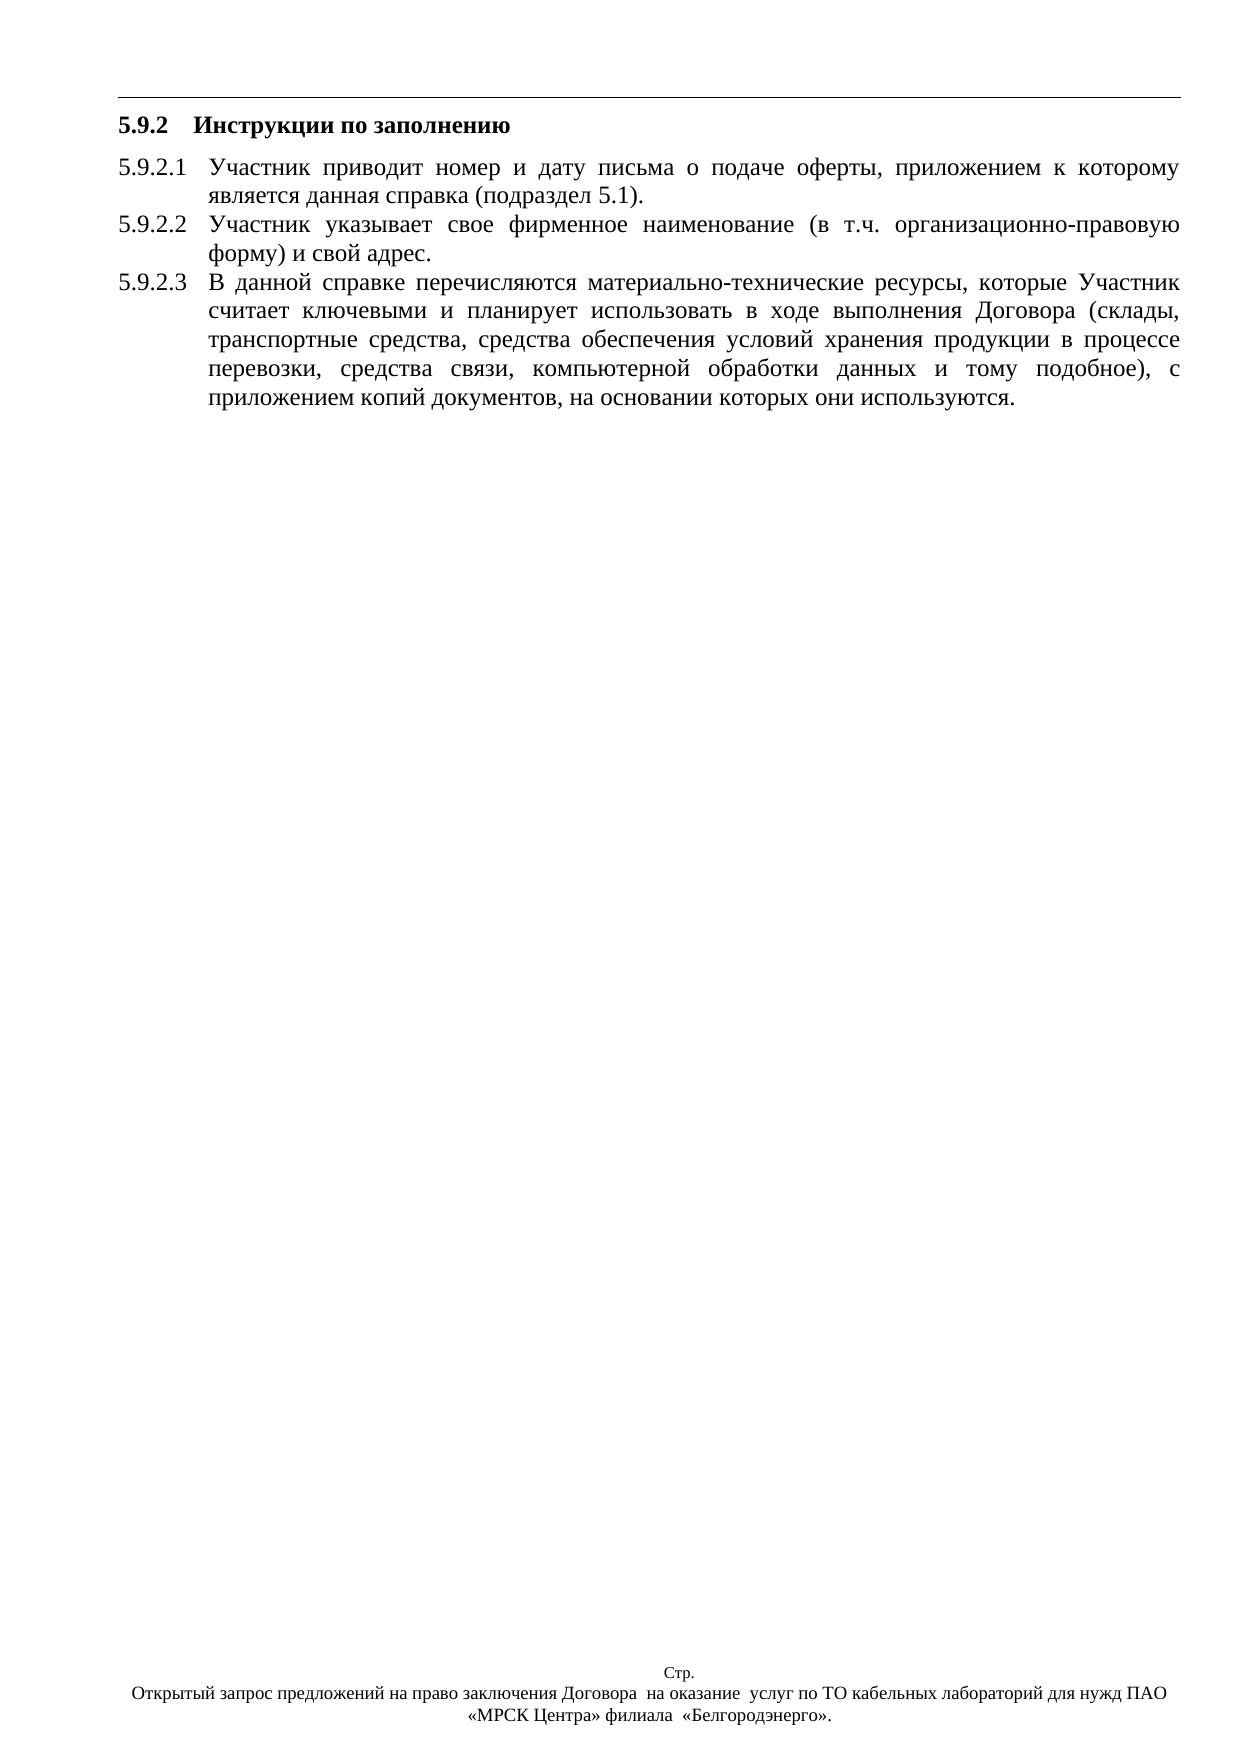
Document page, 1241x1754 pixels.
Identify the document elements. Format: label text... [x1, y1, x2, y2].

list Участник приводит номер и дату письма о подаче оферты, приложением к которому является данная справка (подраздел 5.1). [118, 152, 1181, 209]
list В данной справке перечисляются материально-технические ресурсы, которые Участник считает ключевыми и планирует использовать в ходе выполнения Договора (склады, транспортные средства, средства обеспечения условий хранения продукции в процессе перевозки, средства связи, компьютерной обработки данных и тому подобное), с приложением копий документов, на основании которых они используются. [118, 267, 1181, 411]
subtitle Инструкции по заполнению [118, 111, 1181, 139]
list Участник указывает свое фирменное наименование (в т.ч. организационно-правовую форму) и свой адрес. [118, 209, 1181, 267]
